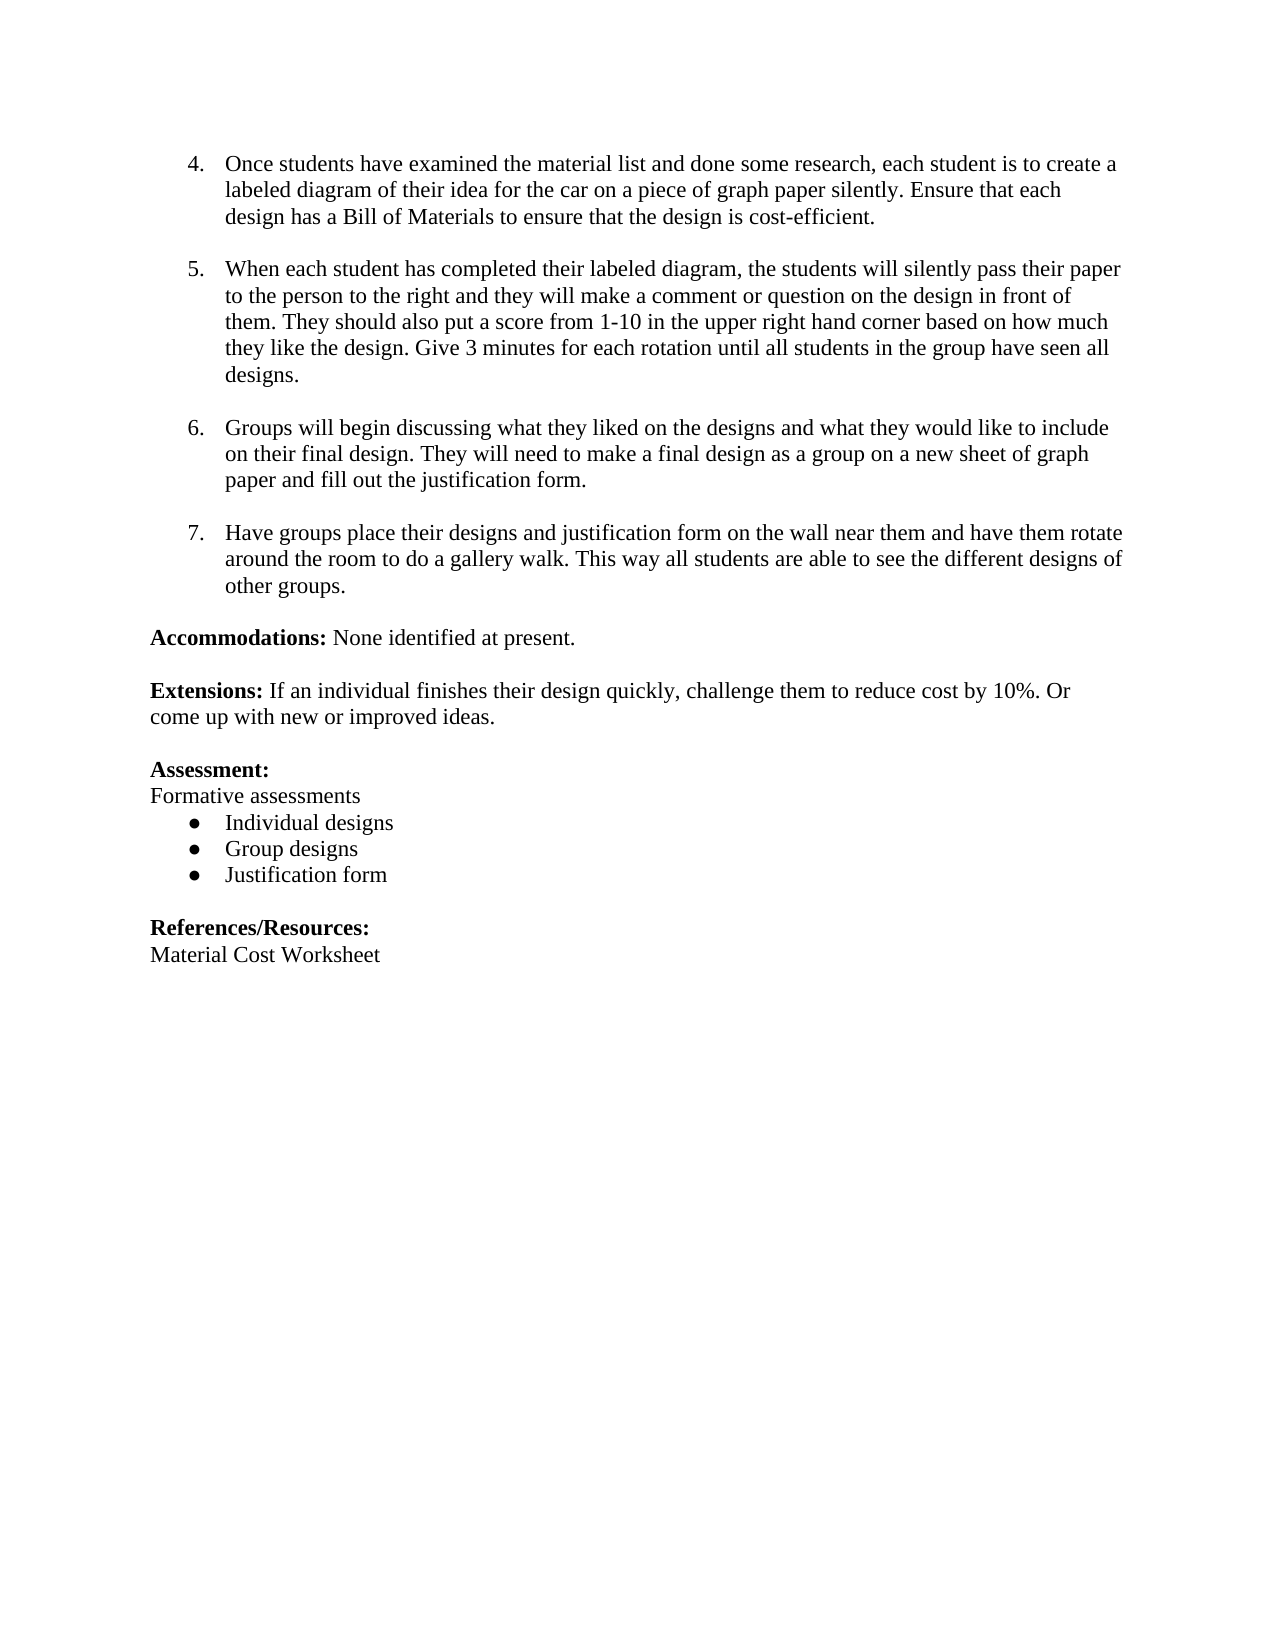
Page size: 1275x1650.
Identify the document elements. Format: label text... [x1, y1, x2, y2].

text Extensions: If an individual finishes their design quickly, challenge them to reduce cost by 10%. Or come up with new or improved ideas. [150, 677, 1125, 730]
list Once students have examined the material list and done some research, each student is to create a labeled diagram of their idea for the car on a piece of graph paper silently. Ensure that each design has a Bill of Materials to ensure that the design is cost-efficient. [187, 150, 1125, 229]
list Individual designs [187, 809, 1125, 835]
text Accommodations: None identified at present. [150, 624, 1125, 651]
list Have groups place their designs and justification form on the wall near them and have them rotate around the room to do a gallery walk. This way all students are able to see the different designs of other groups. [187, 519, 1125, 598]
list Group designs [187, 835, 1125, 862]
text Formative assessments [150, 782, 1125, 809]
list Justification form [187, 862, 1125, 888]
text Material Cost Worksheet [150, 941, 1125, 967]
list When each student has completed their labeled diagram, the students will silently pass their paper to the person to the right and they will make a comment or question on the design in front of them. They should also put a score from 1-10 in the upper right hand corner based on how much they like the design. Give 3 minutes for each rotation until all students in the group have seen all designs. [187, 255, 1125, 387]
text Assessment: [150, 756, 1125, 782]
text References/Resources: [150, 914, 1125, 941]
list Groups will begin discussing what they liked on the designs and what they would like to include on their final design. They will need to make a final design as a group on a new sheet of graph paper and fill out the justification form. [187, 413, 1125, 493]
